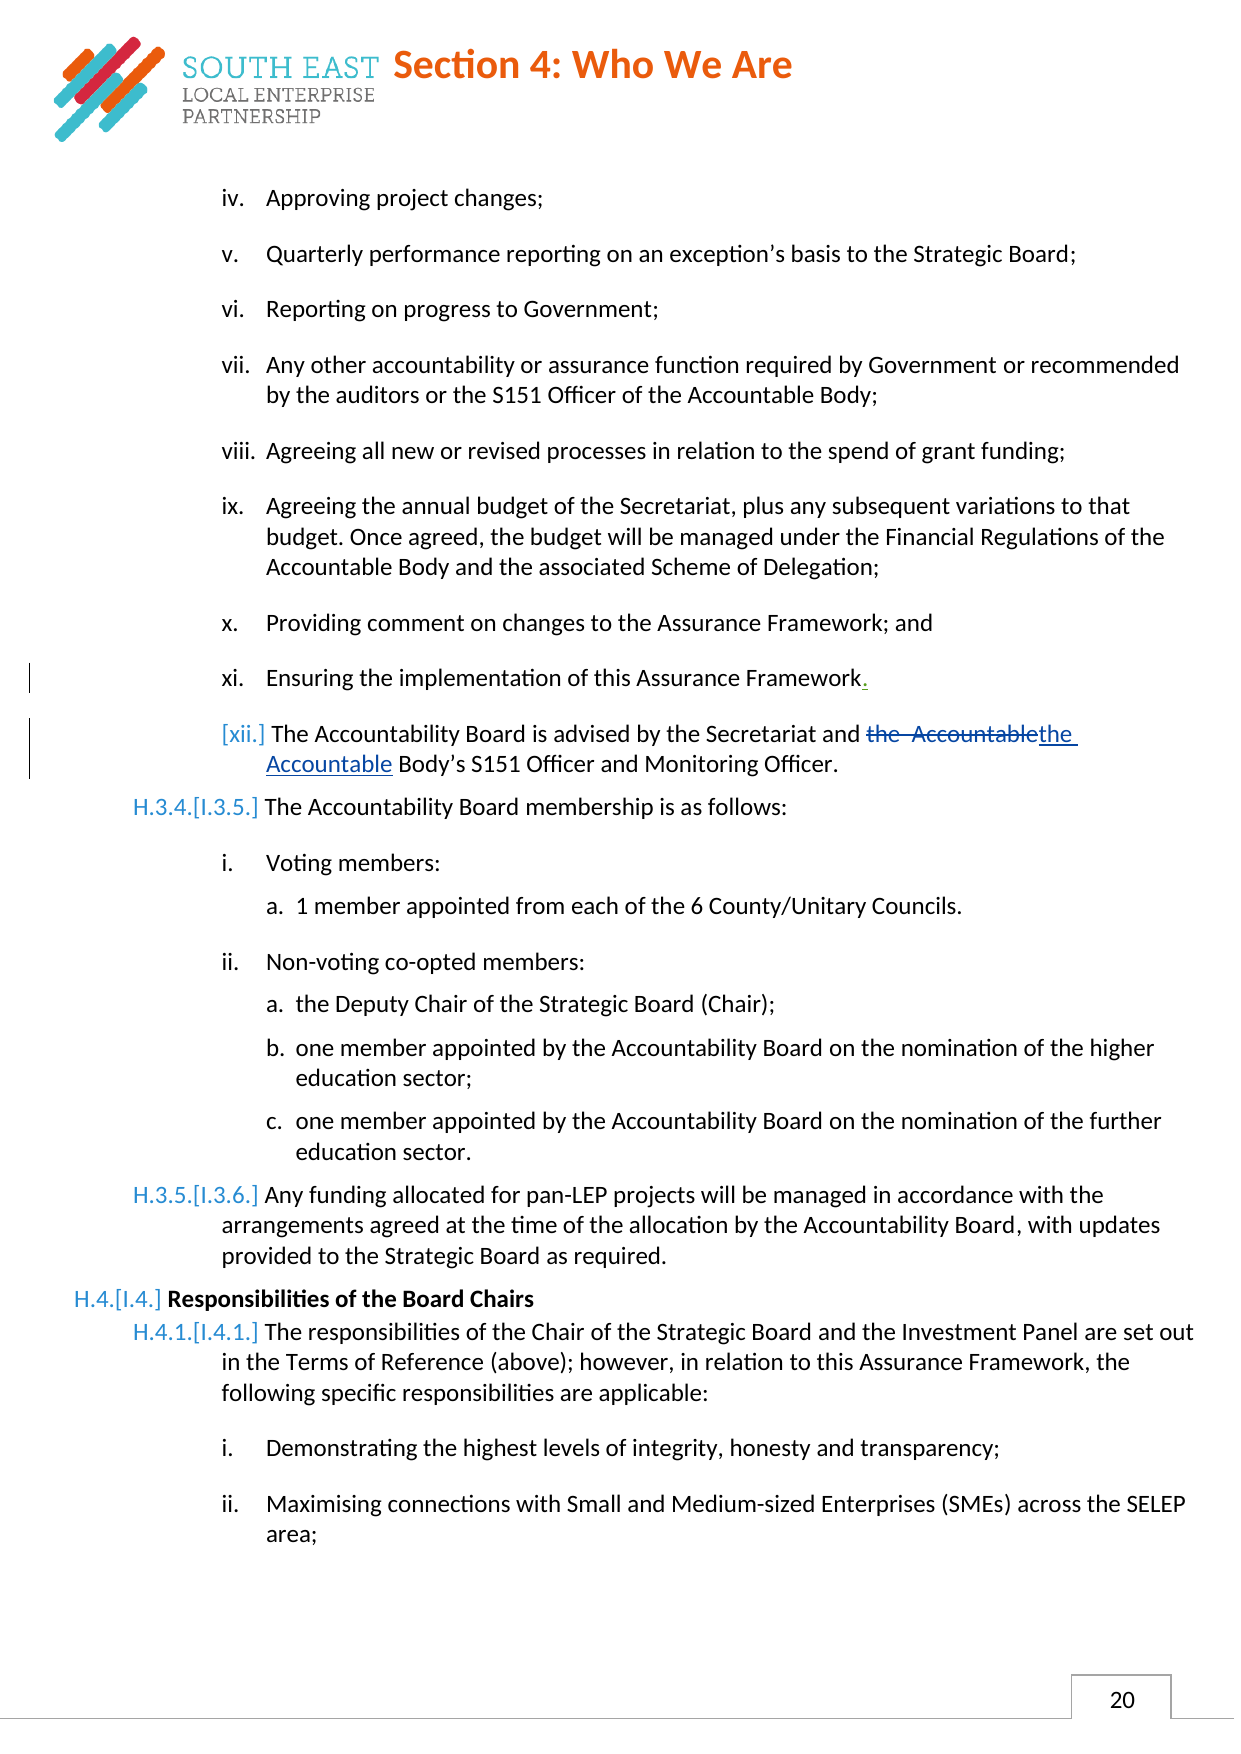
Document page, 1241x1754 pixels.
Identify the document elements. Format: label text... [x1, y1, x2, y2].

subtitle Ensuring the implementation of this Assurance Framework [221, 662, 1196, 693]
subtitle The Accountability Board membership is as follows: [133, 792, 1196, 822]
subtitle The responsibilities of the Chair of the Strategic Board and the Investment Panel are set out in the Terms of Reference (D.5 above); however, in relation to this Assurance Framework, the following specific responsibilities are applicable: [133, 1316, 1196, 1407]
subtitle Voting members: [221, 847, 1196, 878]
list Demonstrating the highest levels of integrity, honesty and transparency; [221, 1432, 1196, 1463]
subtitle one member appointed by the Accountability Board on the nomination of the higher education sector; [266, 1032, 1196, 1093]
subtitle Agreeing all new or revised processes in relation to the spend of grant funding; [221, 435, 1196, 465]
subtitle The Accountability Board is advised by the Secretariat and Body’s S151 Officer and Monitoring Officer. [221, 718, 1196, 779]
subtitle Reporting on progress to Government; [221, 293, 1196, 324]
list Maximising connections with Small and Medium-sized Enterprises (SMEs) across the SELEP area; [221, 1488, 1196, 1549]
subtitle Quarterly performance reporting on an exception’s basis to the Strategic Board; [221, 238, 1196, 268]
picture [46, 28, 385, 147]
subtitle Responsibilities of the Board Chairs [74, 1283, 1196, 1313]
subtitle Providing comment on changes to the Assurance Framework; and [221, 607, 1196, 637]
subtitle one member appointed by the Accountability Board on the nomination of the further education sector. [266, 1105, 1196, 1166]
subtitle Any other accountability or assurance function required by Government or recommended by the auditors or the S151 Officer of the Accountable Body; [221, 349, 1196, 410]
subtitle 1 member appointed from each of the 6 County/Unitary Councils. [266, 890, 1196, 921]
subtitle Agreeing the annual budget of the Secretariat, plus any subsequent variations to that budget. Once agreed, the budget will be managed under the Financial Regulations of the Accountable Body and the associated Scheme of Delegation; [221, 490, 1196, 582]
subtitle the Deputy Chair of the Strategic Board (Chair); [266, 989, 1196, 1019]
subtitle Any funding allocated for pan-LEP projects will be managed in accordance with the arrangements agreed at the time of the allocation by the Accountability Board, with updates provided to the Strategic Board as required. [133, 1179, 1196, 1270]
subtitle Non-voting co-opted members: [221, 946, 1196, 976]
subtitle Approving project changes; [221, 182, 1196, 213]
